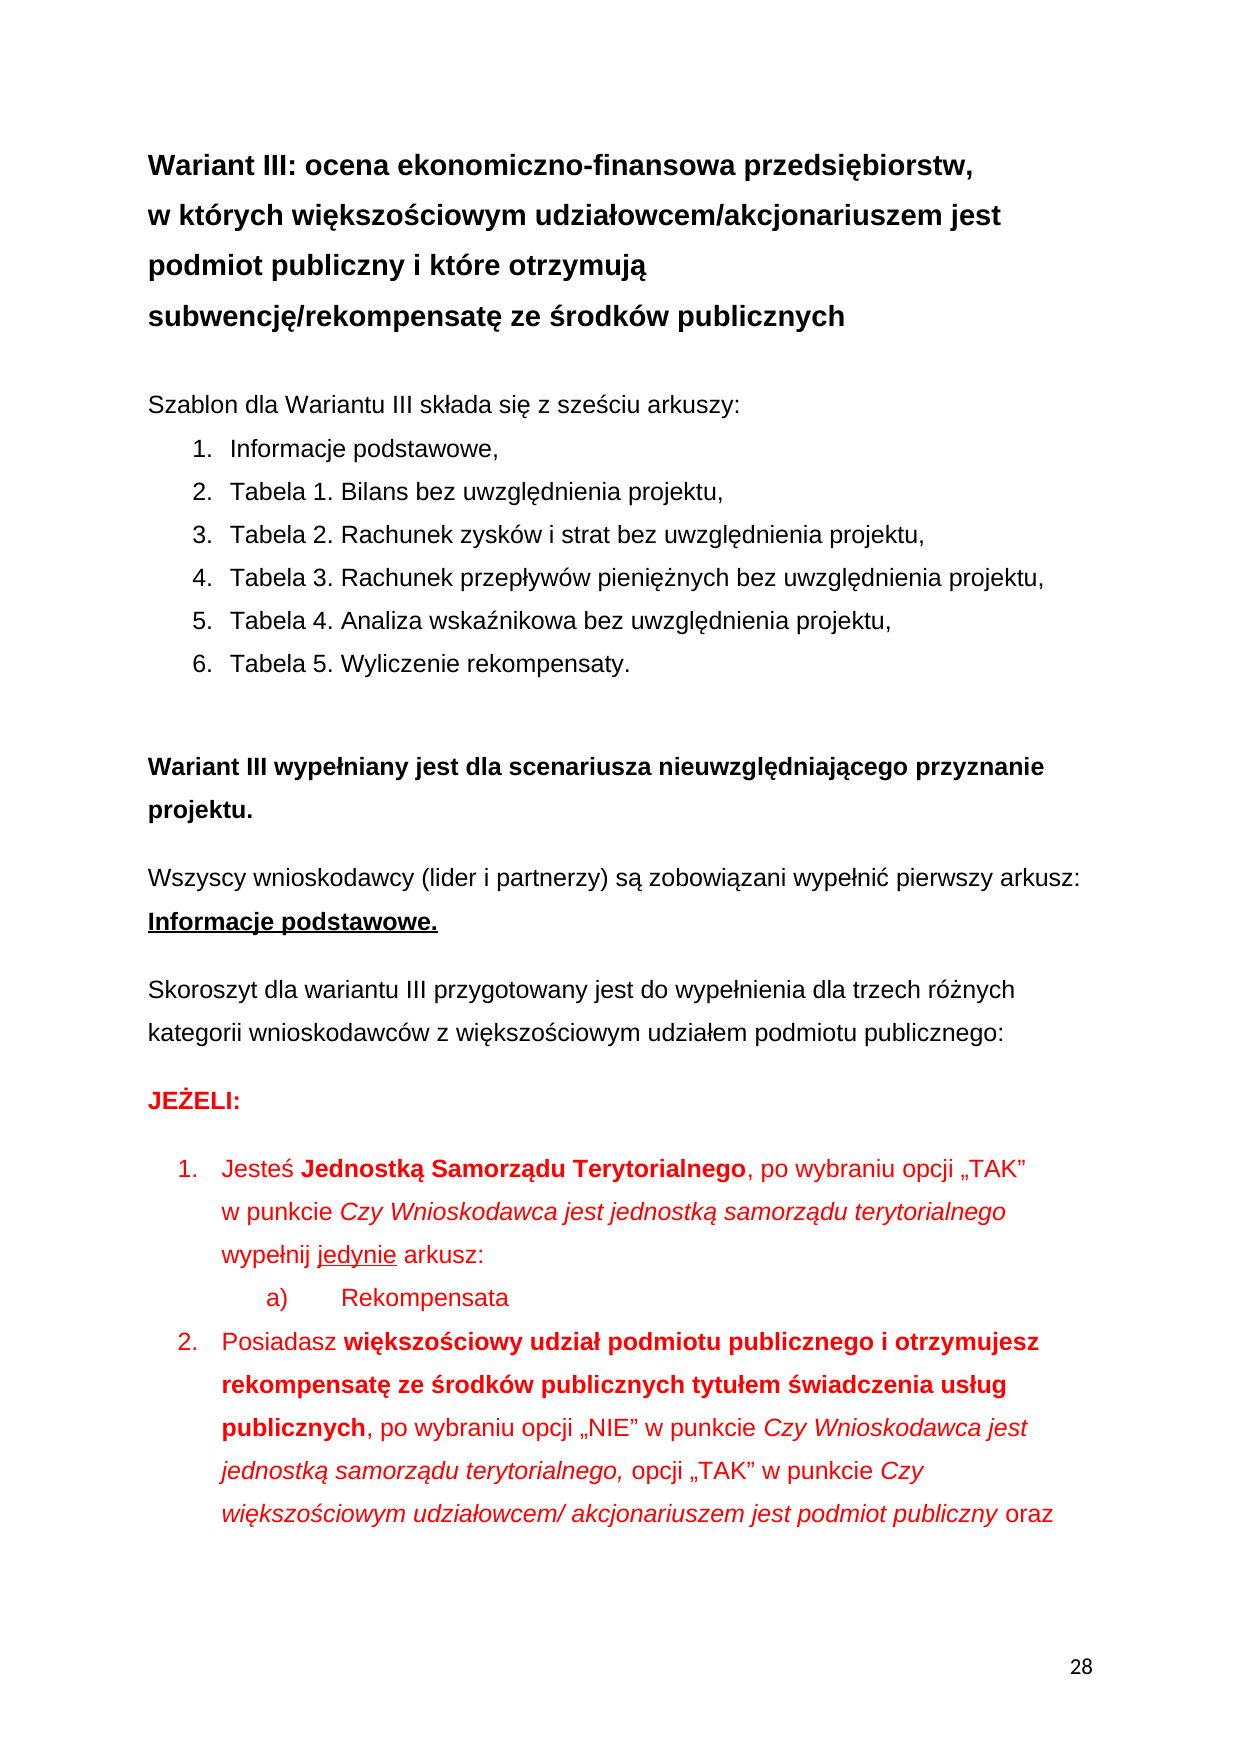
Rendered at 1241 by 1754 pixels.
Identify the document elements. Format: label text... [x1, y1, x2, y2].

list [177, 1327, 1093, 1528]
list Informacje podstawowe, [192, 434, 1093, 462]
list Rekompensata [266, 1283, 1093, 1312]
text Szablon dla Wariantu III składa się z sześciu arkuszy: [148, 391, 1093, 419]
list Tabela 5. Wyliczenie rekompensaty. [192, 649, 1093, 678]
text Wszyscy wnioskodawcy (lider i partnerzy) są zobowiązani wypełnić pierwszy arkusz: Informacje podstawowe. [148, 863, 1093, 935]
text JEŻELI: [148, 1086, 1093, 1115]
list Tabela 4. Analiza wskaźnikowa bez uwzględnienia projektu, [192, 606, 1093, 635]
text Skoroszyt dla wariantu III przygotowany jest do wypełnienia dla trzech różnych kategorii wnioskodawców z większościowym udziałem podmiotu publicznego: [148, 975, 1093, 1047]
list Tabela 2. Rachunek zysków i strat bez uwzględnienia projektu, [192, 520, 1093, 549]
list Tabela 1. Bilans bez uwzględnienia projektu, [192, 477, 1093, 506]
list Jesteś Jednostką Samorządu Terytorialnego, po wybraniu opcji „TAK” w punkcie Czy Wnioskodawca jest jednostką samorządu terytorialnego wypełnij jedynie arkusz: [177, 1154, 1093, 1269]
text Wariant III wypełniany jest dla scenariusza nieuwzględniającego przyznanie projektu. [148, 752, 1093, 824]
list Tabela 3. Rachunek przepływów pieniężnych bez uwzględnienia projektu, [192, 563, 1093, 592]
subtitle Wariant III: ocena ekonomiczno-finansowa przedsiębiorstw, w których większościowym udziałowcem/akcjonariuszem jest podmiot publiczny i które otrzymują subwencję/rekompensatę ze środków publicznych [148, 148, 1093, 332]
